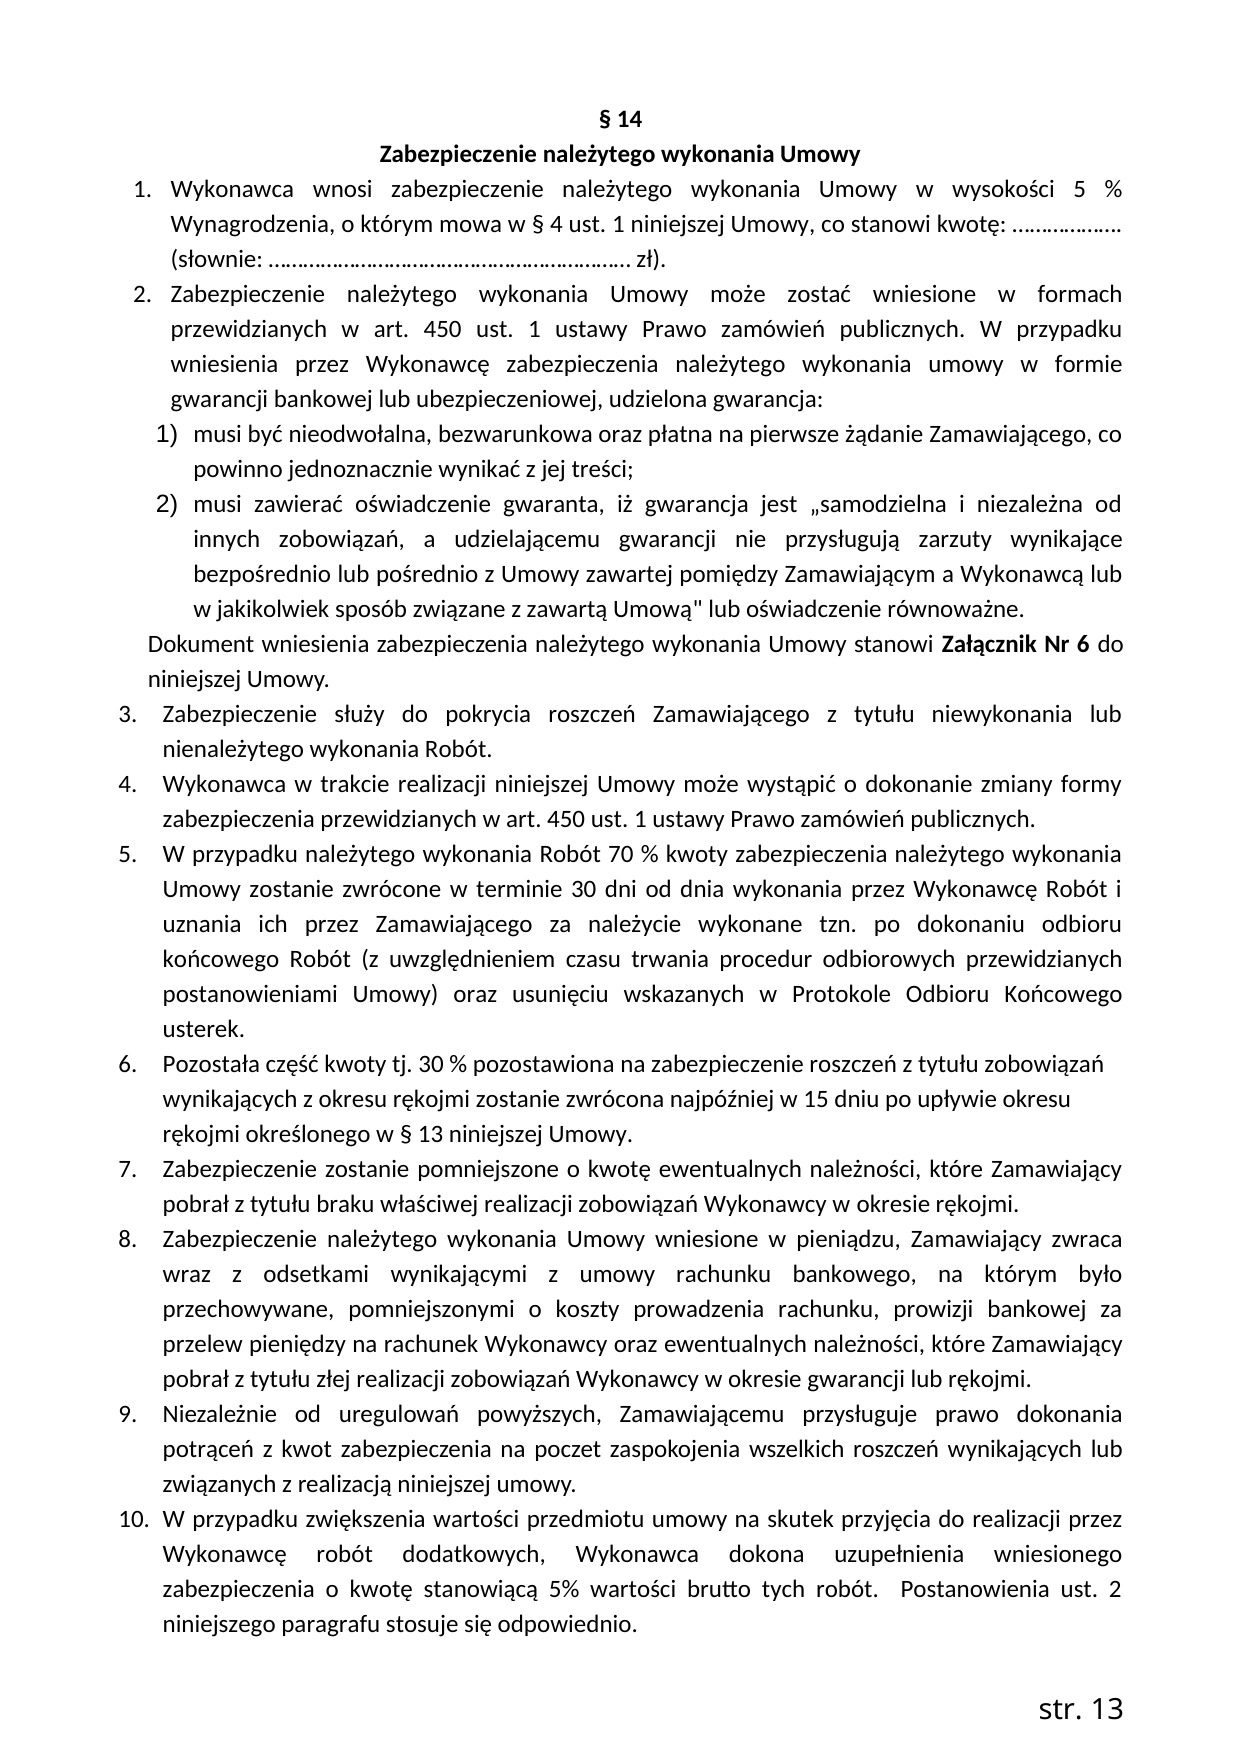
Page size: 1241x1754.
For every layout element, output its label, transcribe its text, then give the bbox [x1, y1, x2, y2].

list Pozostała część kwoty tj. 30 % pozostawiona na zabezpieczenie roszczeń z tytułu zobowiązań wynikających z okresu rękojmi zostanie zwrócona najpóźniej w 15 dniu po upływie okresu rękojmi określonego w § 13 niniejszej Umowy. [118, 1048, 1123, 1149]
list Wykonawca wnosi zabezpieczenie należytego wykonania Umowy w wysokości 5 % Wynagrodzenia, o którym mowa w § 4 ust. 1 niniejszej Umowy, co stanowi kwotę: ………………. (słownie: ……………………………………………………… zł). [133, 173, 1123, 274]
list W przypadku zwiększenia wartości przedmiotu umowy na skutek przyjęcia do realizacji przez Wykonawcę robót dodatkowych, Wykonawca dokona uzupełnienia wniesionego zabezpieczenia o kwotę stanowiącą 5% wartości brutto tych robót. Postanowienia ust. 2 niniejszego paragrafu stosuje się odpowiednio. [118, 1503, 1123, 1639]
list Zabezpieczenie zostanie pomniejszone o kwotę ewentualnych należności, które Zamawiający pobrał z tytułu braku właściwej realizacji zobowiązań Wykonawcy w okresie rękojmi. [118, 1153, 1123, 1219]
text § 14 [118, 103, 1122, 134]
list musi być nieodwołalna, bezwarunkowa oraz płatna na pierwsze żądanie Zamawiającego, co powinno jednoznacznie wynikać z jej treści; [156, 418, 1123, 484]
list Wykonawca w trakcie realizacji niniejszej Umowy może wystąpić o dokonanie zmiany formy zabezpieczenia przewidzianych w art. 450 ust. 1 ustawy Prawo zamówień publicznych. [118, 768, 1123, 834]
list Niezależnie od uregulowań powyższych, Zamawiającemu przysługuje prawo dokonania potrąceń z kwot zabezpieczenia na poczet zaspokojenia wszelkich roszczeń wynikających lub związanych z realizacją niniejszej umowy. [118, 1398, 1123, 1499]
text Zabezpieczenie należytego wykonania Umowy [118, 138, 1122, 169]
list Zabezpieczenie należytego wykonania Umowy może zostać wniesione w formach przewidzianych w art. 450 ust. 1 ustawy Prawo zamówień publicznych. W przypadku wniesienia przez Wykonawcę zabezpieczenia należytego wykonania umowy w formie gwarancji bankowej lub ubezpieczeniowej, udzielona gwarancja: [133, 278, 1123, 414]
list Zabezpieczenie służy do pokrycia roszczeń Zamawiającego z tytułu niewykonania lub nienależytego wykonania Robót. [118, 698, 1123, 764]
text Dokument wniesienia zabezpieczenia należytego wykonania Umowy stanowi Załącznik Nr 6 do niniejszej Umowy. [148, 628, 1123, 694]
list Zabezpieczenie należytego wykonania Umowy wniesione w pieniądzu, Zamawiający zwraca wraz z odsetkami wynikającymi z umowy rachunku bankowego, na którym było przechowywane, pomniejszonymi o koszty prowadzenia rachunku, prowizji bankowej za przelew pieniędzy na rachunek Wykonawcy oraz ewentualnych należności, które Zamawiający pobrał z tytułu złej realizacji zobowiązań Wykonawcy w okresie gwarancji lub rękojmi. [118, 1223, 1123, 1394]
list musi zawierać oświadczenie gwaranta, iż gwarancja jest „samodzielna i niezależna od innych zobowiązań, a udzielającemu gwarancji nie przysługują zarzuty wynikające bezpośrednio lub pośrednio z Umowy zawartej pomiędzy Zamawiającym a Wykonawcą lub w jakikolwiek sposób związane z zawartą Umową" lub oświadczenie równoważne. [156, 488, 1123, 624]
list W przypadku należytego wykonania Robót 70 % kwoty zabezpieczenia należytego wykonania Umowy zostanie zwrócone w terminie 30 dni od dnia wykonania przez Wykonawcę Robót i uznania ich przez Zamawiającego za należycie wykonane tzn. po dokonaniu odbioru końcowego Robót (z uwzględnieniem czasu trwania procedur odbiorowych przewidzianych postanowieniami Umowy) oraz usunięciu wskazanych w Protokole Odbioru Końcowego usterek. [118, 838, 1123, 1044]
